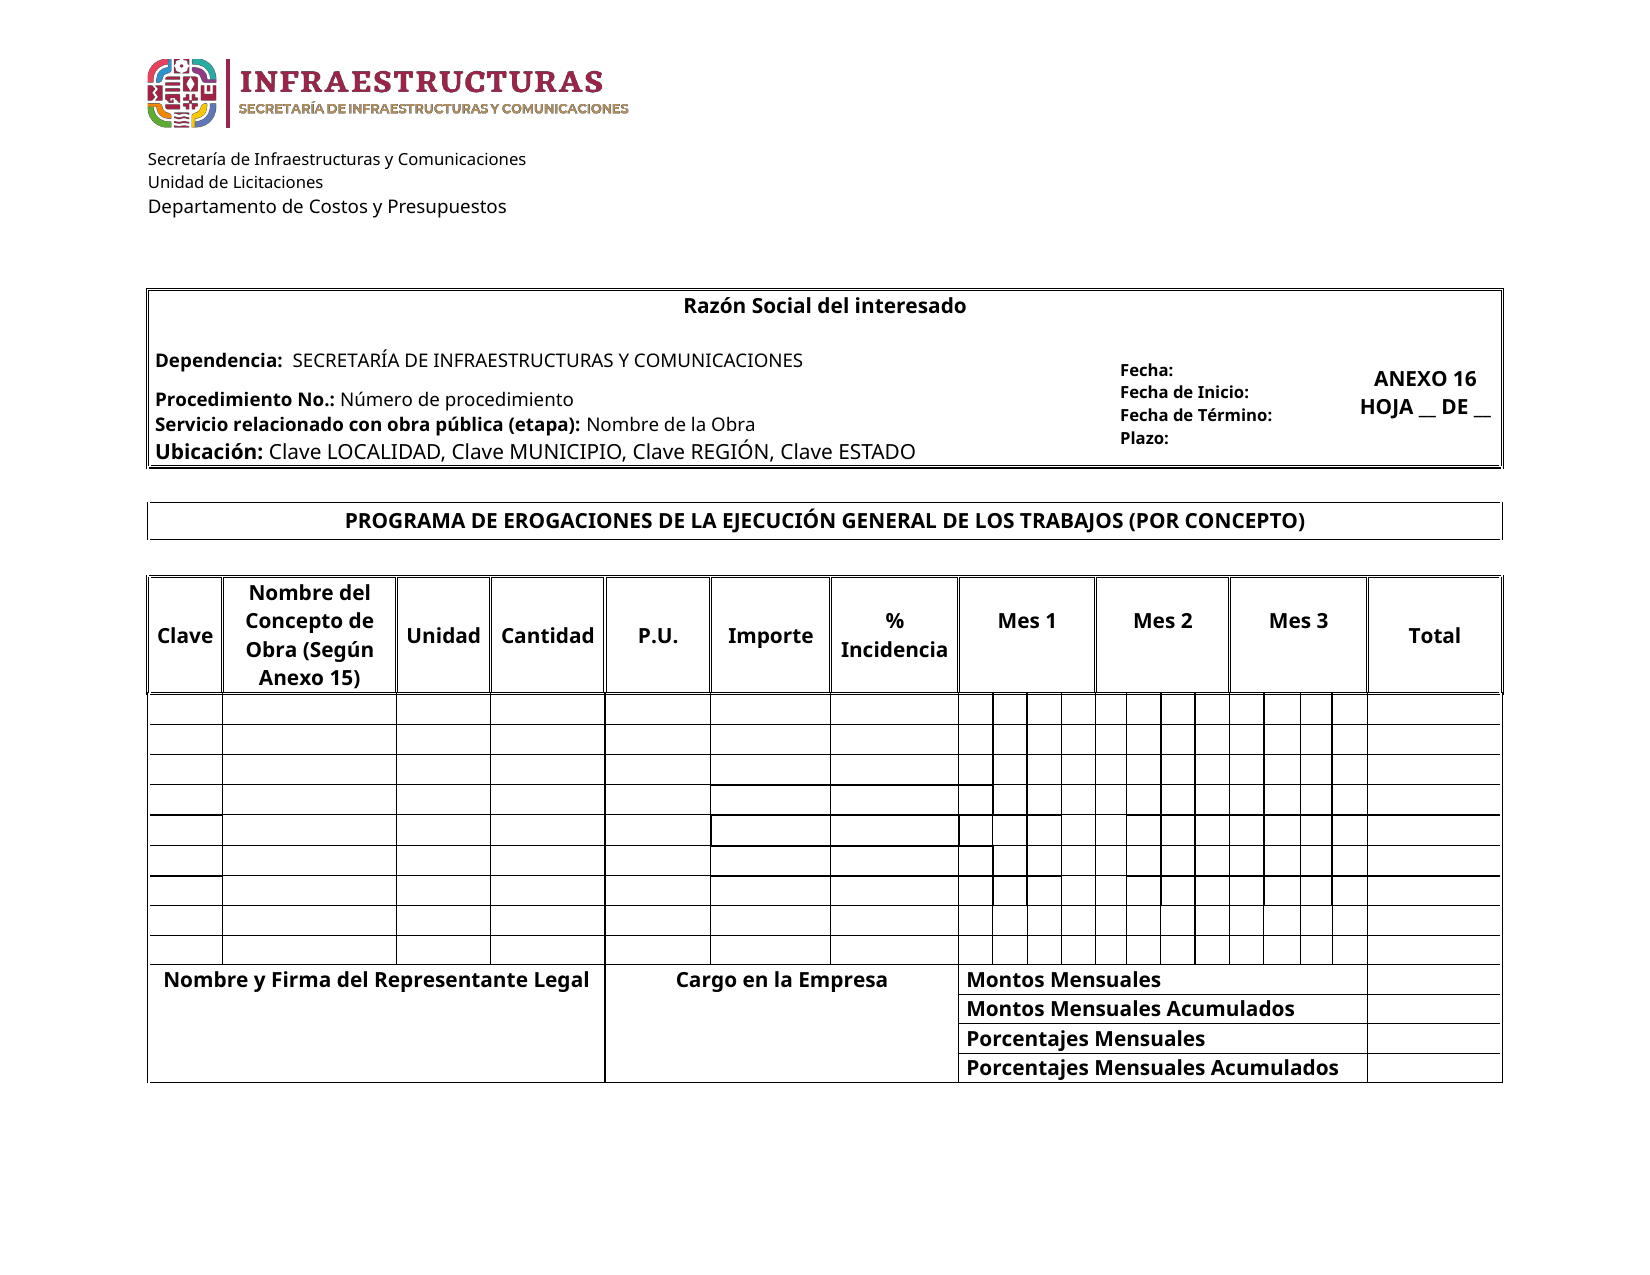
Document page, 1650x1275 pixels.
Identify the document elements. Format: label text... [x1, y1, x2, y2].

table_cell Mes 3 [1231, 578, 1366, 692]
table_cell [148, 539, 1502, 575]
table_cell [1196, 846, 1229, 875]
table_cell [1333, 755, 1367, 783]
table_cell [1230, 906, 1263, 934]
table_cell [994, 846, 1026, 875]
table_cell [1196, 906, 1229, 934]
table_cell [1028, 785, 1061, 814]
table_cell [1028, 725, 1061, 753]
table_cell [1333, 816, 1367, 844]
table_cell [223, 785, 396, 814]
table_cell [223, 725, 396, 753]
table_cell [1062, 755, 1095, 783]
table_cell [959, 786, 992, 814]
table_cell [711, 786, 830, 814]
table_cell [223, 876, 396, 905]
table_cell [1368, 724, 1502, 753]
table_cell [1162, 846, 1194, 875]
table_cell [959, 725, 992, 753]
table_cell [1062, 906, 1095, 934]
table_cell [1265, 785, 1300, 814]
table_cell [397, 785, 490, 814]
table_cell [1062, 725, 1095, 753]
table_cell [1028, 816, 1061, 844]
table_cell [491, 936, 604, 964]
table_cell Nombre del Concepto de Obra (Según Anexo 15) [224, 578, 395, 692]
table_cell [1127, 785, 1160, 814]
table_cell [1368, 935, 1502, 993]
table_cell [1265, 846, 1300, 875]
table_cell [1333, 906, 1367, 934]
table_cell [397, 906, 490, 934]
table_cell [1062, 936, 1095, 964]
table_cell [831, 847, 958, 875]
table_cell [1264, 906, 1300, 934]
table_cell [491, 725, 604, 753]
table_cell [1162, 695, 1194, 723]
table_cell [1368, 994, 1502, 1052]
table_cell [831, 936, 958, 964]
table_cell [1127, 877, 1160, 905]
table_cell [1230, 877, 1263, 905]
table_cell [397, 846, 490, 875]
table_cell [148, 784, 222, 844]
picture [147, 59, 653, 130]
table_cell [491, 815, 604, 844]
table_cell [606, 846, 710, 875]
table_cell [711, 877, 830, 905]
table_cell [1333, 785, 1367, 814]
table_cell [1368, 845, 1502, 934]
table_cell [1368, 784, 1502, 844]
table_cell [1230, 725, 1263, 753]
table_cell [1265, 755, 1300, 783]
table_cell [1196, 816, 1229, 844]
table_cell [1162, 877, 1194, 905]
table_cell [1062, 695, 1095, 723]
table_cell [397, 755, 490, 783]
table_cell [1230, 695, 1263, 723]
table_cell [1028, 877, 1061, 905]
table_cell [223, 695, 396, 723]
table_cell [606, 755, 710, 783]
table_cell [1333, 695, 1367, 723]
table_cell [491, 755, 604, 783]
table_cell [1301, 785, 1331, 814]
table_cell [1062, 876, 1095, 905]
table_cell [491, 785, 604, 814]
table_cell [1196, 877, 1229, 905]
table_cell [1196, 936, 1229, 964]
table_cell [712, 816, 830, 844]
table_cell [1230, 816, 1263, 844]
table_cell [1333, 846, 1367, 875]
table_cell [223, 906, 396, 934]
table_cell Importe [712, 578, 829, 692]
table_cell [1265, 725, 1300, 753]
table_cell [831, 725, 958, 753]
table_cell [831, 695, 958, 723]
table_cell [491, 695, 604, 723]
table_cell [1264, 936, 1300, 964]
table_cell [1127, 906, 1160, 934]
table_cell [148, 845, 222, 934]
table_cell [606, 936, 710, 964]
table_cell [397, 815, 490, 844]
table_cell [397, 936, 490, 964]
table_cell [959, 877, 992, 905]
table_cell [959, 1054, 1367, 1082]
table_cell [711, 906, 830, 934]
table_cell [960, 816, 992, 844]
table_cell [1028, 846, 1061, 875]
table_cell Clave [148, 575, 222, 692]
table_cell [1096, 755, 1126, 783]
table_cell [1196, 695, 1229, 723]
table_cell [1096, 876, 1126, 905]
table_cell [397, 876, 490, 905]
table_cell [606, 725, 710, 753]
table_cell Mes 2 [1097, 578, 1228, 692]
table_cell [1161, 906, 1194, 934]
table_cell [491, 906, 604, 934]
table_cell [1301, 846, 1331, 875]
table_cell [711, 695, 830, 723]
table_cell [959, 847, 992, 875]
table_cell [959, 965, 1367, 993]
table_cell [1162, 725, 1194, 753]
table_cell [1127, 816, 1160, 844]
table_cell Fecha: Fecha de Inicio: Fecha de Término: Plazo: [1113, 319, 1348, 465]
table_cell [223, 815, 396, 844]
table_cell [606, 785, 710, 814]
table_cell [959, 695, 992, 723]
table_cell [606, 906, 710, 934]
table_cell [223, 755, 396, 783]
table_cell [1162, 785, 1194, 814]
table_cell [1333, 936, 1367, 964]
table_cell [606, 695, 710, 723]
table_cell [994, 695, 1026, 723]
table_cell ANEXO 16 HOJA __ DE __ [1348, 319, 1501, 465]
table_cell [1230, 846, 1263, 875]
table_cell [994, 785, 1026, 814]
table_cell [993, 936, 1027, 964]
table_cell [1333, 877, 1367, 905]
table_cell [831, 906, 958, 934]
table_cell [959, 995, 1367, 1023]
table_cell Unidad [398, 578, 489, 692]
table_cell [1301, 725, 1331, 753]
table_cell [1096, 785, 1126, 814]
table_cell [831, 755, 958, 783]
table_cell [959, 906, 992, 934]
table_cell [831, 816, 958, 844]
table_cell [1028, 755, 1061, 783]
table_cell Mes 1 [960, 578, 1094, 692]
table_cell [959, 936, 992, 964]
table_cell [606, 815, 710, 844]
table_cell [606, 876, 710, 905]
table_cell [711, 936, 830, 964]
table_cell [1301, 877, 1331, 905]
table_cell PROGRAMA DE EROGACIONES DE LA EJECUCIÓN GENERAL DE LOS TRABAJOS (POR CONCEPTO) [148, 502, 1502, 538]
table_cell [1301, 695, 1331, 723]
table_cell [148, 465, 1502, 502]
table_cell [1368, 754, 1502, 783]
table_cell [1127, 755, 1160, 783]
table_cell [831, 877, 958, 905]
table_cell [1127, 695, 1160, 723]
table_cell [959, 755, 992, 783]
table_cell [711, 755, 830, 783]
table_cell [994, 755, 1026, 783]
table_cell [397, 695, 490, 723]
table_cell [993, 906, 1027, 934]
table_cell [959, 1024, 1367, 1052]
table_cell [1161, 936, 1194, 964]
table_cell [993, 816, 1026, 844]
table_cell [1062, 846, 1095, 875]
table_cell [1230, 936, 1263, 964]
table_cell P.U. [607, 578, 709, 692]
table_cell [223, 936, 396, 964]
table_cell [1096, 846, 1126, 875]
table_cell Cantidad [492, 578, 603, 692]
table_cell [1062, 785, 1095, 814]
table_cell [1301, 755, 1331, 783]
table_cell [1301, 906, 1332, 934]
table_cell Dependencia: SECRETARÍA DE INFRAESTRUCTURAS Y COMUNICACIONES Procedimiento No.: Número de procedimiento Servicio relacionado con obra pública (etapa): Nombre de la Obra Ubicación: Clave LOCALIDAD, Clave MUNICIPIO, Clave REGIÓN, Clave ESTADO [149, 319, 1113, 465]
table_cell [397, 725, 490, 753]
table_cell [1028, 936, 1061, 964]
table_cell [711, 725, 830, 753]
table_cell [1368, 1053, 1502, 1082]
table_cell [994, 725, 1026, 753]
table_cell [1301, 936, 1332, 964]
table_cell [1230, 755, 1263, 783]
table_header Razón Social del interesado [149, 291, 1501, 319]
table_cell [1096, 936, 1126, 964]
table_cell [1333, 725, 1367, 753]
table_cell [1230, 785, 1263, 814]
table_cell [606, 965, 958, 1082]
table_cell Total [1367, 575, 1502, 692]
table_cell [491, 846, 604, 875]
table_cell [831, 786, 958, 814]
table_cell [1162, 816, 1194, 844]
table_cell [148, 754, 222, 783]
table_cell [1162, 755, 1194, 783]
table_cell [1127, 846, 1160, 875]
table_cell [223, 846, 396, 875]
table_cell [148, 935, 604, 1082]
table_cell [1096, 695, 1126, 723]
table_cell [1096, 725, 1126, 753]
table_cell [1368, 692, 1502, 723]
table_cell % Incidencia [832, 578, 957, 692]
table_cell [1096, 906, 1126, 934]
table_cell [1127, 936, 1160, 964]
table_cell [148, 692, 222, 723]
table_cell [1265, 695, 1300, 723]
table_cell [1028, 695, 1061, 723]
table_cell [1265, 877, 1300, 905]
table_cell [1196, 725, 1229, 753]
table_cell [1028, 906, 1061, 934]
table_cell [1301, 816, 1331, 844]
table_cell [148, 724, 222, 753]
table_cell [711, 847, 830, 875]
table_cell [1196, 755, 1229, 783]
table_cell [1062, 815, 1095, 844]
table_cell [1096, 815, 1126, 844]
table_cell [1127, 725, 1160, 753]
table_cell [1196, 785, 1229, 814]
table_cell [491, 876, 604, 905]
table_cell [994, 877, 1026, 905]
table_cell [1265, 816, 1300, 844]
